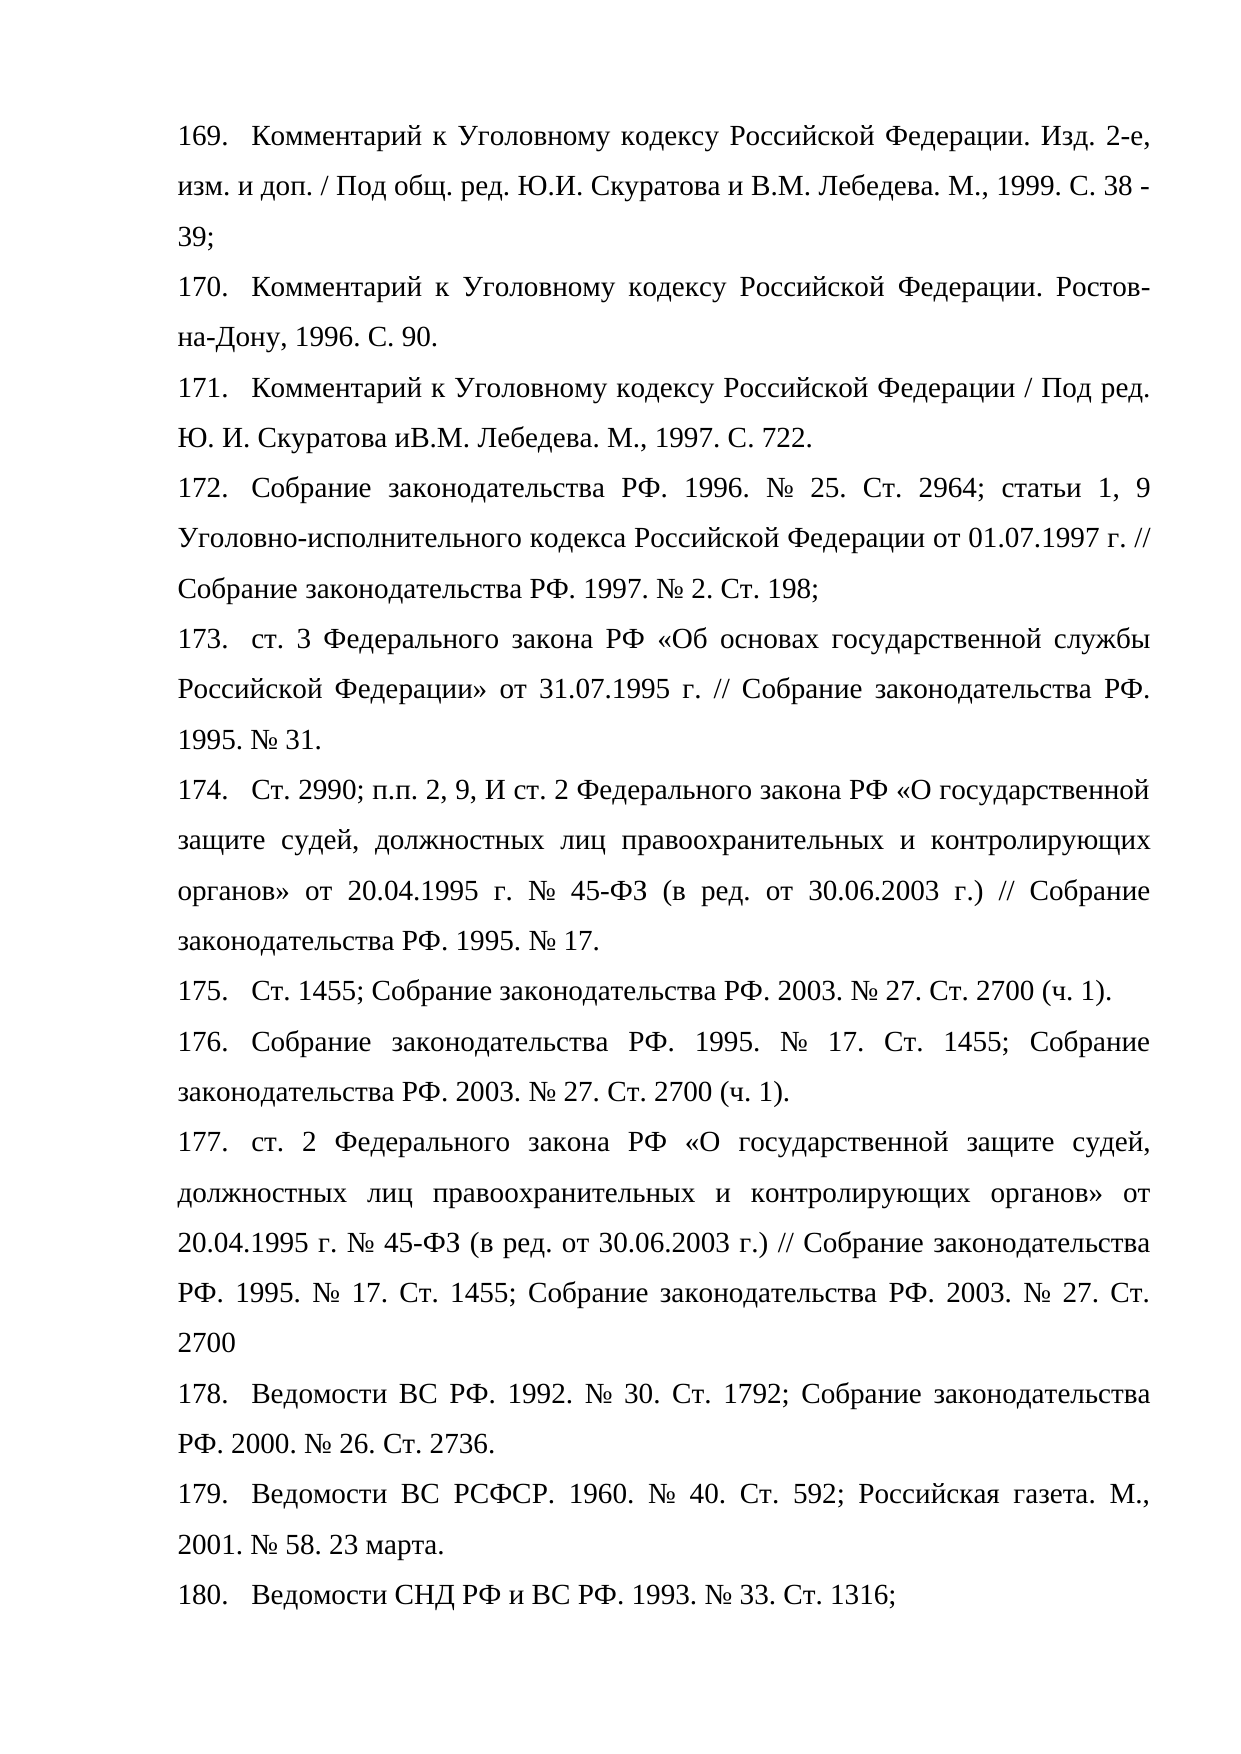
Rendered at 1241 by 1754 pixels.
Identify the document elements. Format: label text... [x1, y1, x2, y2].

list Комментарий к Уголовному кодексу Российской Федерации. Изд. 2-е, изм. и доп. / Под общ. ред. Ю.И. Скуратова и В.М. Лебедева. М., 1999. С. 38 - 39; [177, 118, 1152, 252]
list Ведомости ВС РСФСР. 1960. № 40. Ст. 592; Российская газета. М., 2001. № 58. 23 марта. [177, 1477, 1152, 1560]
list Ст. 2990; п.п. 2, 9, И ст. 2 Федерального закона РФ «О государственной защите судей, должностных лиц правоохранительных и контролирующих органов» от 20.04.1995 г. № 45-ФЗ (в ред. от 30.06.2003 г.) // Собрание законодательства РФ. 1995. № 17. [177, 772, 1152, 957]
list Ведомости ВС РФ. 1992. № 30. Ст. 1792; Собрание законодательства РФ. 2000. № 26. Ст. 2736. [177, 1376, 1152, 1460]
list ст. 2 Федерального закона РФ «О государственной защите судей, должностных лиц правоохранительных и контролирующих органов» от 20.04.1995 г. № 45-ФЗ (в ред. от 30.06.2003 г.) // Собрание законодательства РФ. 1995. № 17. Ст. 1455; Собрание законодательства РФ. 2003. № 27. Ст. 2700 [177, 1124, 1152, 1359]
list Собрание законодательства РФ. 1996. № 25. Ст. 2964; статьи 1, 9 Уголовно-исполнительного кодекса Российской Федерации от 01.07.1997 г. // Собрание законодательства РФ. 1997. № 2. Ст. 198; [177, 470, 1152, 604]
list Собрание законодательства РФ. 1995. № 17. Ст. 1455; Собрание законодательства РФ. 2003. № 27. Ст. 2700 (ч. 1). [177, 1024, 1152, 1108]
list Комментарий к Уголовному кодексу Российской Федерации / Под ред. Ю. И. Скуратова иВ.М. Лебедева. М., 1997. С. 722. [177, 370, 1152, 453]
list Ведомости СНД РФ и ВС РФ. 1993. № 33. Ст. 1316; [177, 1577, 1152, 1611]
list Ст. 1455; Собрание законодательства РФ. 2003. № 27. Ст. 2700 (ч. 1). [177, 973, 1152, 1007]
list Комментарий к Уголовному кодексу Российской Федерации. Ростов-на-Дону, 1996. С. 90. [177, 269, 1152, 353]
list ст. 3 Федерального закона РФ «Об основах государственной службы Российской Федерации» от 31.07.1995 г. // Собрание законодательства РФ. 1995. № 31. [177, 621, 1152, 755]
